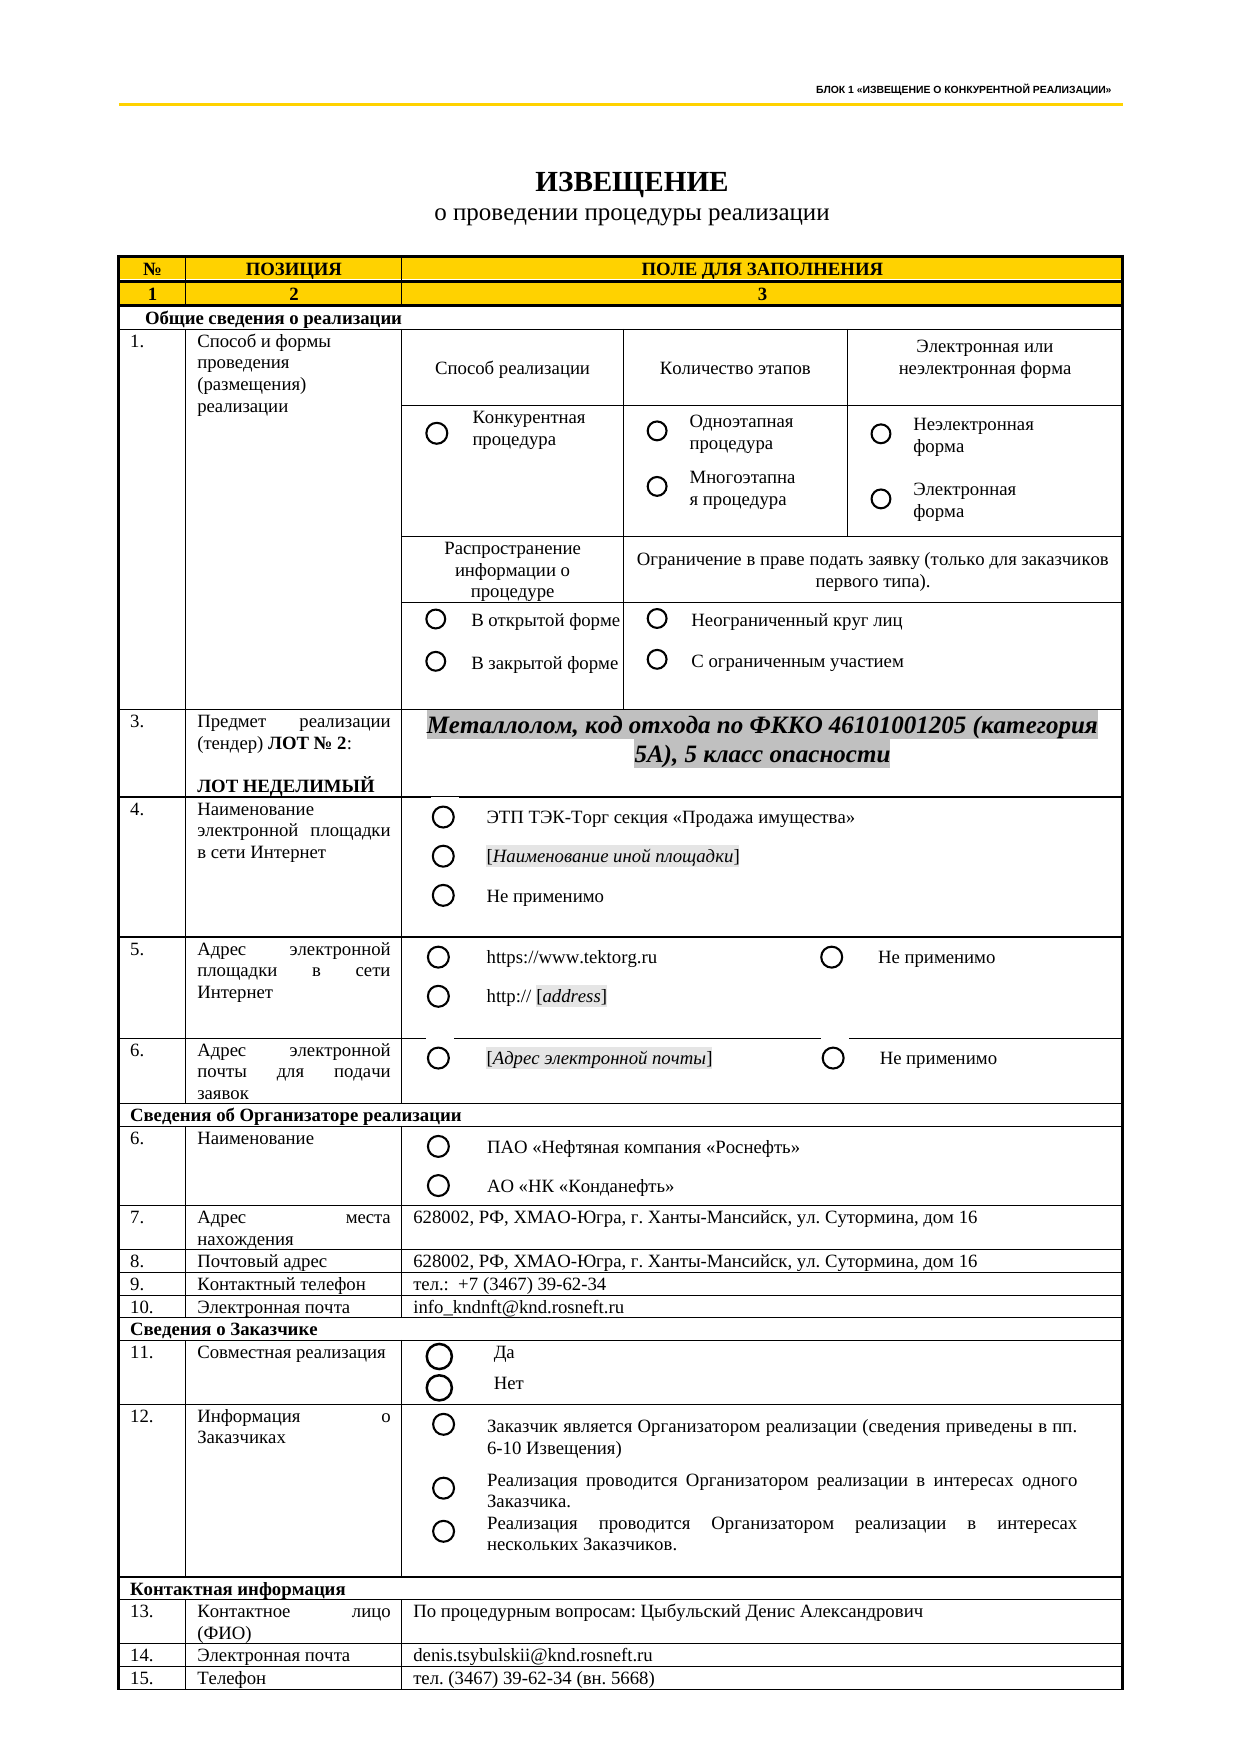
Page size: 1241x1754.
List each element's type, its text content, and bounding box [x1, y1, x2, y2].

table_cell [120, 1644, 185, 1666]
table_cell Металлолом, код отхода по ФККО 46101001205 (категория 5А), 5 класс опасности [402, 710, 1121, 796]
table_cell [120, 1405, 185, 1576]
table_cell Сведения о Заказчике [120, 1318, 1121, 1340]
table_cell Общие сведения о реализации [120, 307, 1121, 329]
table_cell тел.: +7 (3467) 39-62-34 [402, 1273, 1121, 1294]
table_cell Информация о Заказчиках [186, 1405, 401, 1576]
table_cell [454, 1127, 1121, 1205]
table_cell [624, 603, 1121, 709]
table_cell [456, 1341, 1121, 1404]
table_cell [120, 1273, 185, 1294]
table_cell [402, 406, 623, 536]
table_cell Контактная информация [120, 1578, 1121, 1599]
table_cell [120, 1127, 185, 1205]
table_cell denis.tsybulskii@knd.rosneft.ru [402, 1644, 1121, 1666]
table_cell тел. (3467) 39-62-34 (вн. 5668) [402, 1667, 1121, 1688]
table_cell [120, 1296, 185, 1317]
table_header № [120, 258, 185, 279]
table_cell [120, 710, 185, 796]
table_cell Электронная почта [186, 1644, 401, 1666]
table_cell [120, 1206, 185, 1249]
table_cell Сведения об Организаторе реализации [120, 1104, 1121, 1126]
table_cell Количество этапов [624, 330, 847, 405]
text о проведении процедуры реализации [130, 197, 1134, 226]
table_cell [848, 406, 1121, 536]
table_header ПОЛЕ ДЛЯ ЗАПОЛНЕНИЯ [402, 258, 1121, 279]
table_cell [120, 798, 185, 936]
table_cell [402, 1039, 1121, 1103]
table_cell Почтовый адрес [186, 1250, 401, 1272]
table_cell Контактный телефон [186, 1273, 401, 1294]
table_cell Адрес электронной площадки в сети Интернет [186, 938, 401, 1037]
table_cell Способ и формы проведения (размещения) реализации [186, 330, 401, 709]
table_cell Электронная или неэлектронная форма [848, 330, 1121, 405]
table_cell [402, 1127, 426, 1205]
table_cell [120, 1039, 185, 1103]
table_cell 3 [402, 283, 1121, 304]
table_cell Наименование электронной площадки в сети Интернет [186, 798, 401, 936]
table_cell Способ реализации [402, 330, 623, 405]
table_cell Телефон [186, 1667, 401, 1688]
table_cell [120, 330, 185, 709]
table_cell [120, 1341, 185, 1404]
table_cell Совместная реализация [186, 1341, 401, 1404]
table_cell [402, 1405, 1121, 1576]
table_cell [402, 1341, 424, 1404]
table_cell Адрес электронной почты для подачи заявок [186, 1039, 401, 1103]
table_cell [402, 603, 623, 709]
table_cell Адрес места нахождения [186, 1206, 401, 1249]
table_cell [120, 1600, 185, 1643]
table_cell Предмет реализации (тендер) ЛОТ № 2: ЛОТ НЕДЕЛИМЫЙ [186, 710, 401, 796]
table_cell info_kndnft@knd.rosneft.ru [402, 1296, 1121, 1317]
table_cell [624, 406, 847, 536]
text Извещение [130, 164, 1134, 197]
table_cell По процедурным вопросам: Цыбульский Денис Александрович [402, 1600, 1121, 1643]
table_cell [120, 938, 185, 1037]
table_cell 628002, РФ, ХМАО-Югра, г. Ханты-Мансийск, ул. Сутормина, дом 16 [402, 1250, 1121, 1272]
table_cell Контактное лицо (ФИО) [186, 1600, 401, 1643]
table_cell 628002, РФ, ХМАО-Югра, г. Ханты-Мансийск, ул. Сутормина, дом 16 [402, 1206, 1121, 1249]
table_cell Электронная почта [186, 1296, 401, 1317]
table_cell Наименование [186, 1127, 401, 1205]
table_cell [402, 938, 1121, 1037]
table_cell Ограничение в праве подать заявку (только для заказчиков первого типа). [624, 537, 1121, 602]
table_cell Распространение информации о процедуре [402, 537, 623, 602]
table_cell [402, 798, 1121, 936]
table_cell 1 [120, 283, 185, 304]
table_cell 2 [186, 283, 401, 304]
table_header ПОЗИЦИЯ [186, 258, 401, 279]
table_cell [120, 1667, 185, 1688]
table_cell [120, 1250, 185, 1272]
